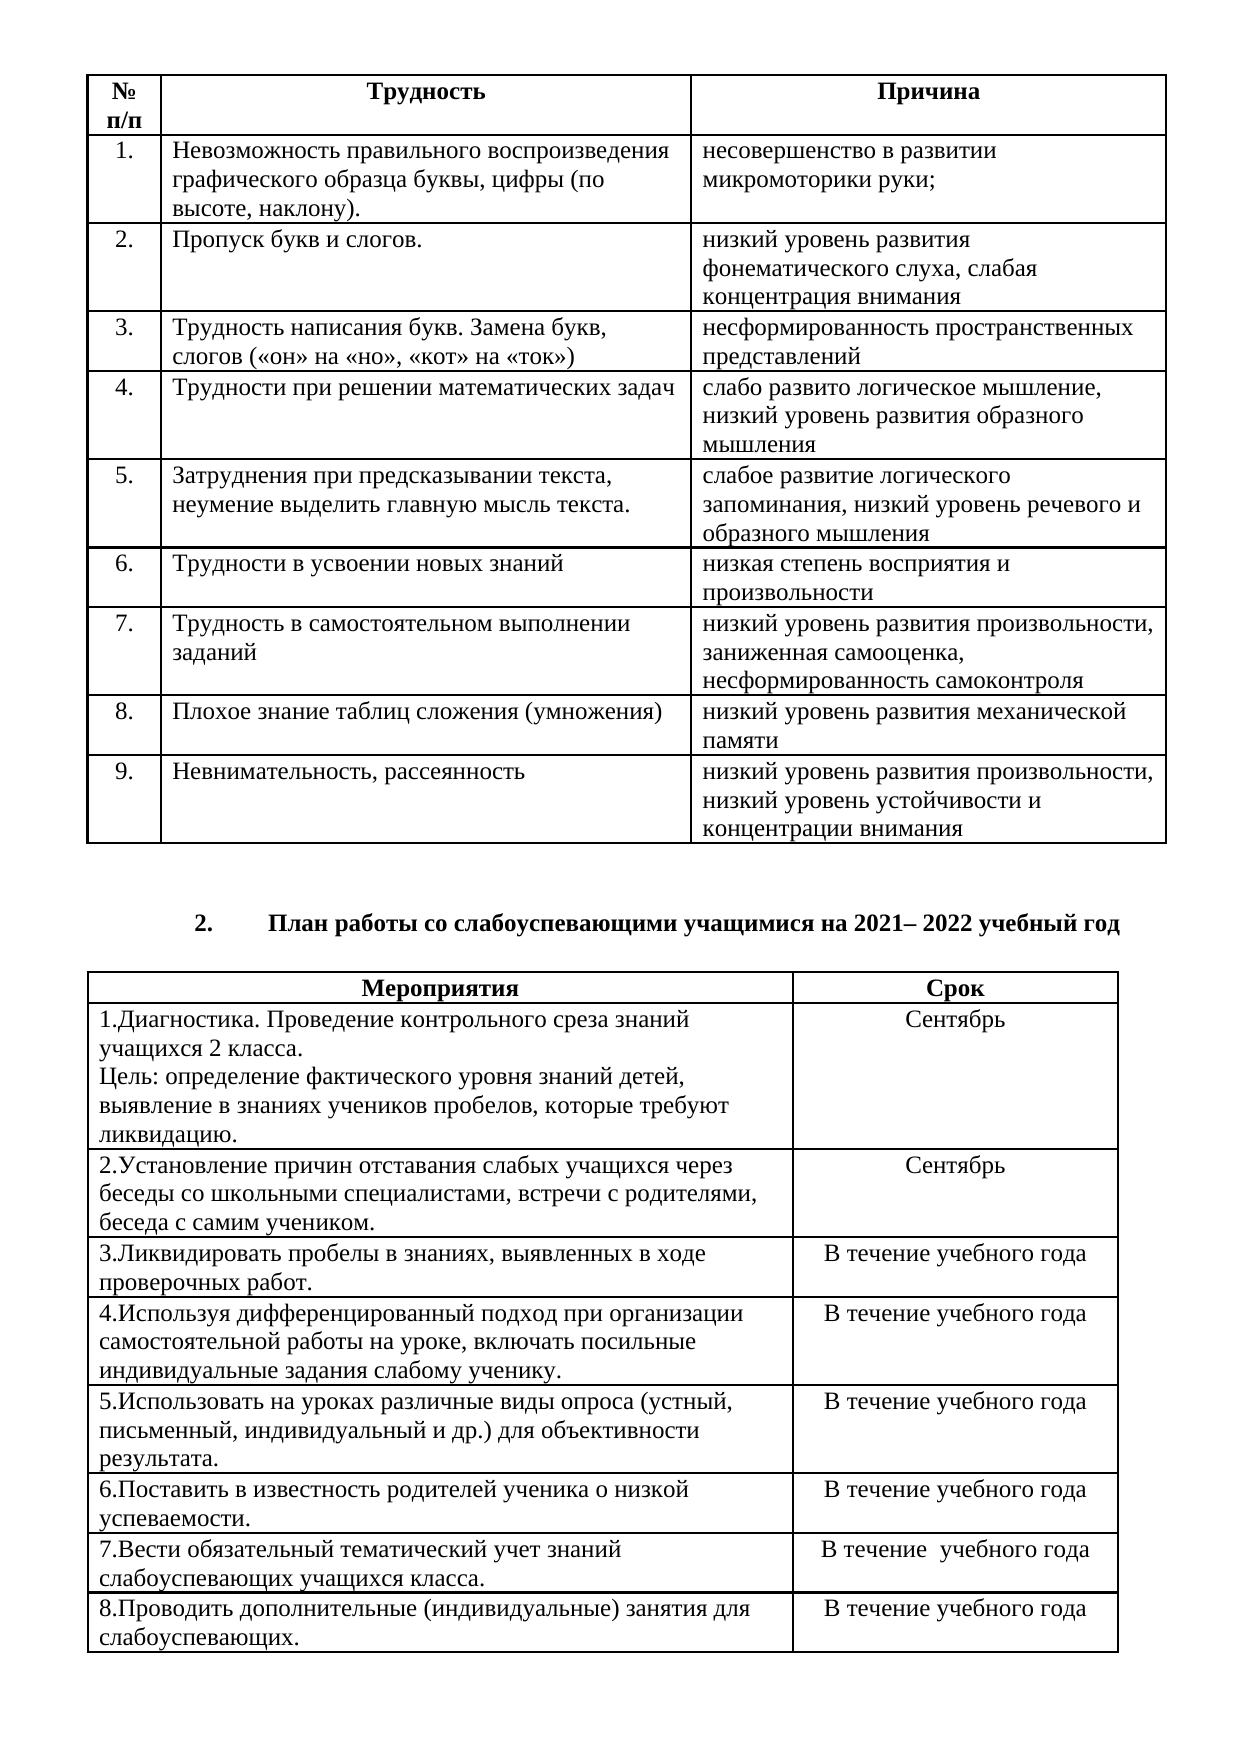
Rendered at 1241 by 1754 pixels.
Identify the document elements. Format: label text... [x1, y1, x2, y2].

table_header Мероприятия [89, 973, 792, 1002]
table_cell В течение учебного года [794, 1386, 1117, 1472]
table_cell низкий уровень развития механической памяти [692, 696, 1165, 754]
table_cell 7.Вести обязательный тематический учет знаний слабоуспевающих учащихся класса. [89, 1534, 792, 1591]
table_cell 9. [89, 756, 160, 842]
table_cell 1.Диагностика. Проведение контрольного среза знаний учащихся 2 класса. Цель: определение фактического уровня знаний детей, выявление в знаниях учеников пробелов, которые требуют ликвидацию. [89, 1004, 792, 1148]
table_cell Невнимательность, рассеянность [162, 756, 690, 842]
table_cell 5.Использовать на уроках различные виды опроса (устный, письменный, индивидуальный и др.) для объективности результата. [89, 1386, 792, 1472]
table_cell Трудность написания букв. Замена букв, слогов («он» на «но», «кот» на «ток») [162, 312, 690, 370]
table_header Срок [794, 973, 1117, 1002]
table_header Трудность [162, 76, 690, 133]
list План работы со слабоуспевающими учащимися на 2021– 2022 учебный год [89, 902, 1152, 937]
table_cell 6.Поставить в известность родителей ученика о низкой успеваемости. [89, 1474, 792, 1532]
table_cell 1. [89, 136, 160, 222]
table_header № п/п [89, 76, 160, 133]
table_cell низкая степень восприятия и произвольности [692, 549, 1165, 606]
table_cell несовершенство в развитии микромоторики руки; [692, 136, 1165, 222]
table_cell Невозможность правильного воспроизведения графического образца буквы, цифры (по высоте, наклону). [162, 136, 690, 222]
table_cell низкий уровень развития произвольности, низкий уровень устойчивости и концентрации внимания [692, 756, 1165, 842]
table_cell Трудности в усвоении новых знаний [162, 549, 690, 606]
table_cell 8.Проводить дополнительные (индивидуальные) занятия для слабоуспевающих. [89, 1594, 792, 1651]
table_cell 4.Используя дифференцированный подход при организации самостоятельной работы на уроке, включать посильные индивидуальные задания слабому ученику. [89, 1298, 792, 1384]
table_cell В течение учебного года [794, 1474, 1117, 1532]
table_cell Сентябрь [794, 1004, 1117, 1148]
table_cell Пропуск букв и слогов. [162, 224, 690, 310]
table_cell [794, 1594, 1117, 1651]
table_cell Трудность в самостоятельном выполнении заданий [162, 608, 690, 694]
table_cell 2. [89, 224, 160, 310]
table_cell 3.Ликвидировать пробелы в знаниях, выявленных в ходе проверочных работ. [89, 1238, 792, 1296]
table_cell несформированность пространственных представлений [692, 312, 1165, 370]
table_cell низкий уровень развития фонематического слуха, слабая концентрация внимания [692, 224, 1165, 310]
table_cell 3. [89, 312, 160, 370]
table_cell 8. [89, 696, 160, 754]
table_header Причина [692, 76, 1165, 133]
table_cell Трудности при решении математических задач [162, 372, 690, 458]
table_cell Плохое знание таблиц сложения (умножения) [162, 696, 690, 754]
table_cell слабое развитие логического запоминания, низкий уровень речевого и образного мышления [692, 460, 1165, 546]
table_cell 7. [89, 608, 160, 694]
table_cell Сентябрь [794, 1150, 1117, 1236]
table_cell 5. [89, 460, 160, 546]
table_cell 2.Установление причин отставания слабых учащихся через беседы со школьными специалистами, встречи с родителями, беседа с самим учеником. [89, 1150, 792, 1236]
table_cell В течение учебного года [794, 1298, 1117, 1384]
table_cell слабо развито логическое мышление, низкий уровень развития образного мышления [692, 372, 1165, 458]
table_cell 4. [89, 372, 160, 458]
table_cell низкий уровень развития произвольности, заниженная самооценка, несформированность самоконтроля [692, 608, 1165, 694]
table_cell Затруднения при предсказывании текста, неумение выделить главную мысль текста. [162, 460, 690, 546]
table_cell В течение учебного года [794, 1238, 1117, 1296]
table_cell В течение учебного года [794, 1534, 1117, 1591]
table_cell 6. [89, 549, 160, 606]
